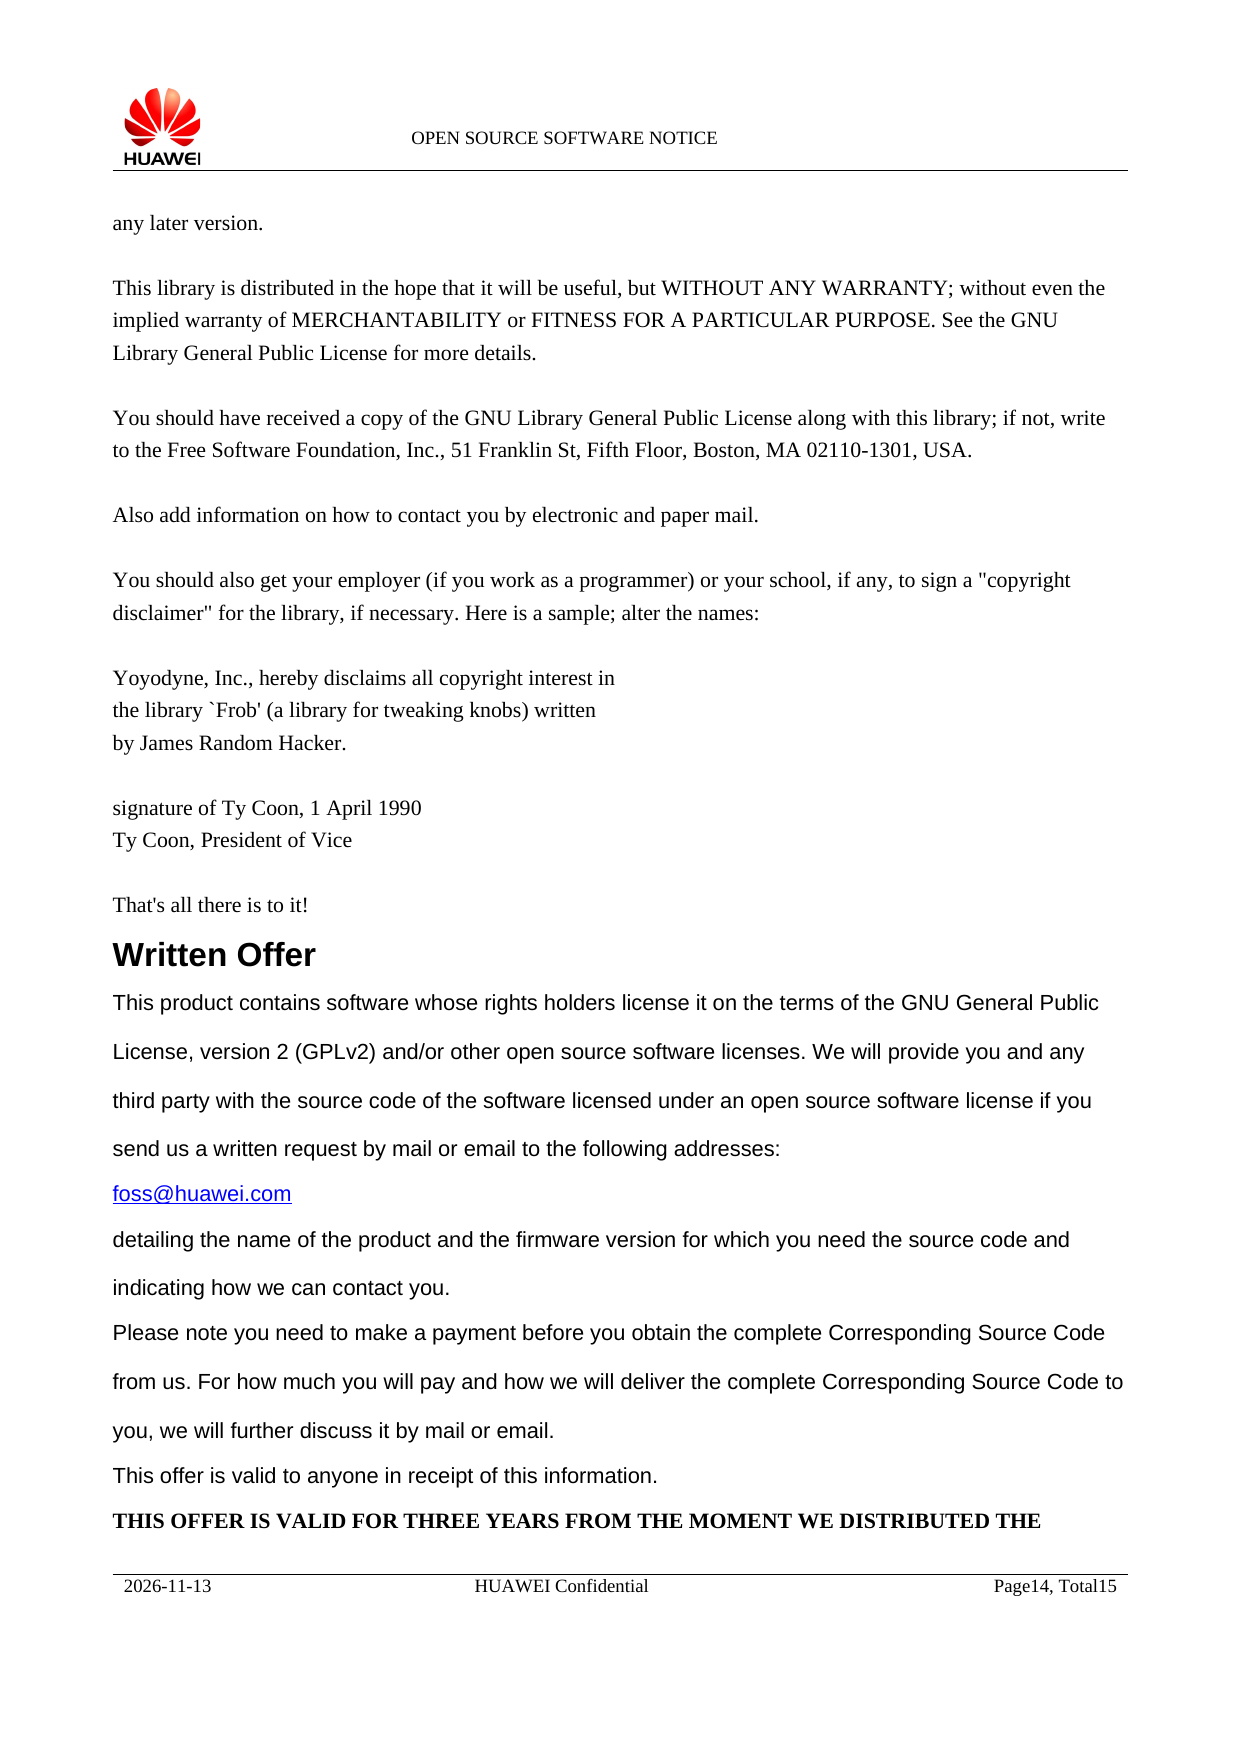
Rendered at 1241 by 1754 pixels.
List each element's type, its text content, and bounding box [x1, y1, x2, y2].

text detailing the name of the product and the firmware version for which you need the source code and indicating how we can contact you. [112, 1223, 1128, 1304]
text This offer is valid to anyone in receipt of this information. [112, 1459, 1128, 1492]
text foss@huawei.com [112, 1178, 1128, 1210]
text Please note you need to make a payment before you obtain the complete Corresponding Source Code from us. For how much you will pay and how we will deliver the complete Corresponding Source Code to you, we will further discuss it by mail or email. [112, 1317, 1128, 1447]
text Written Offer [112, 921, 1128, 986]
text This offer is valid for three years from the moment we distributed the product or firmware . [112, 1504, 1128, 1537]
text This product contains software whose rights holders license it on the terms of the GNU General Public License, version 2 (GPLv2) and/or other open source software licenses. We will provide you and any third party with the source code of the software licensed under an open source software license if you send us a written request by mail or email to the following addresses: [112, 986, 1128, 1165]
picture [124, 88, 201, 165]
